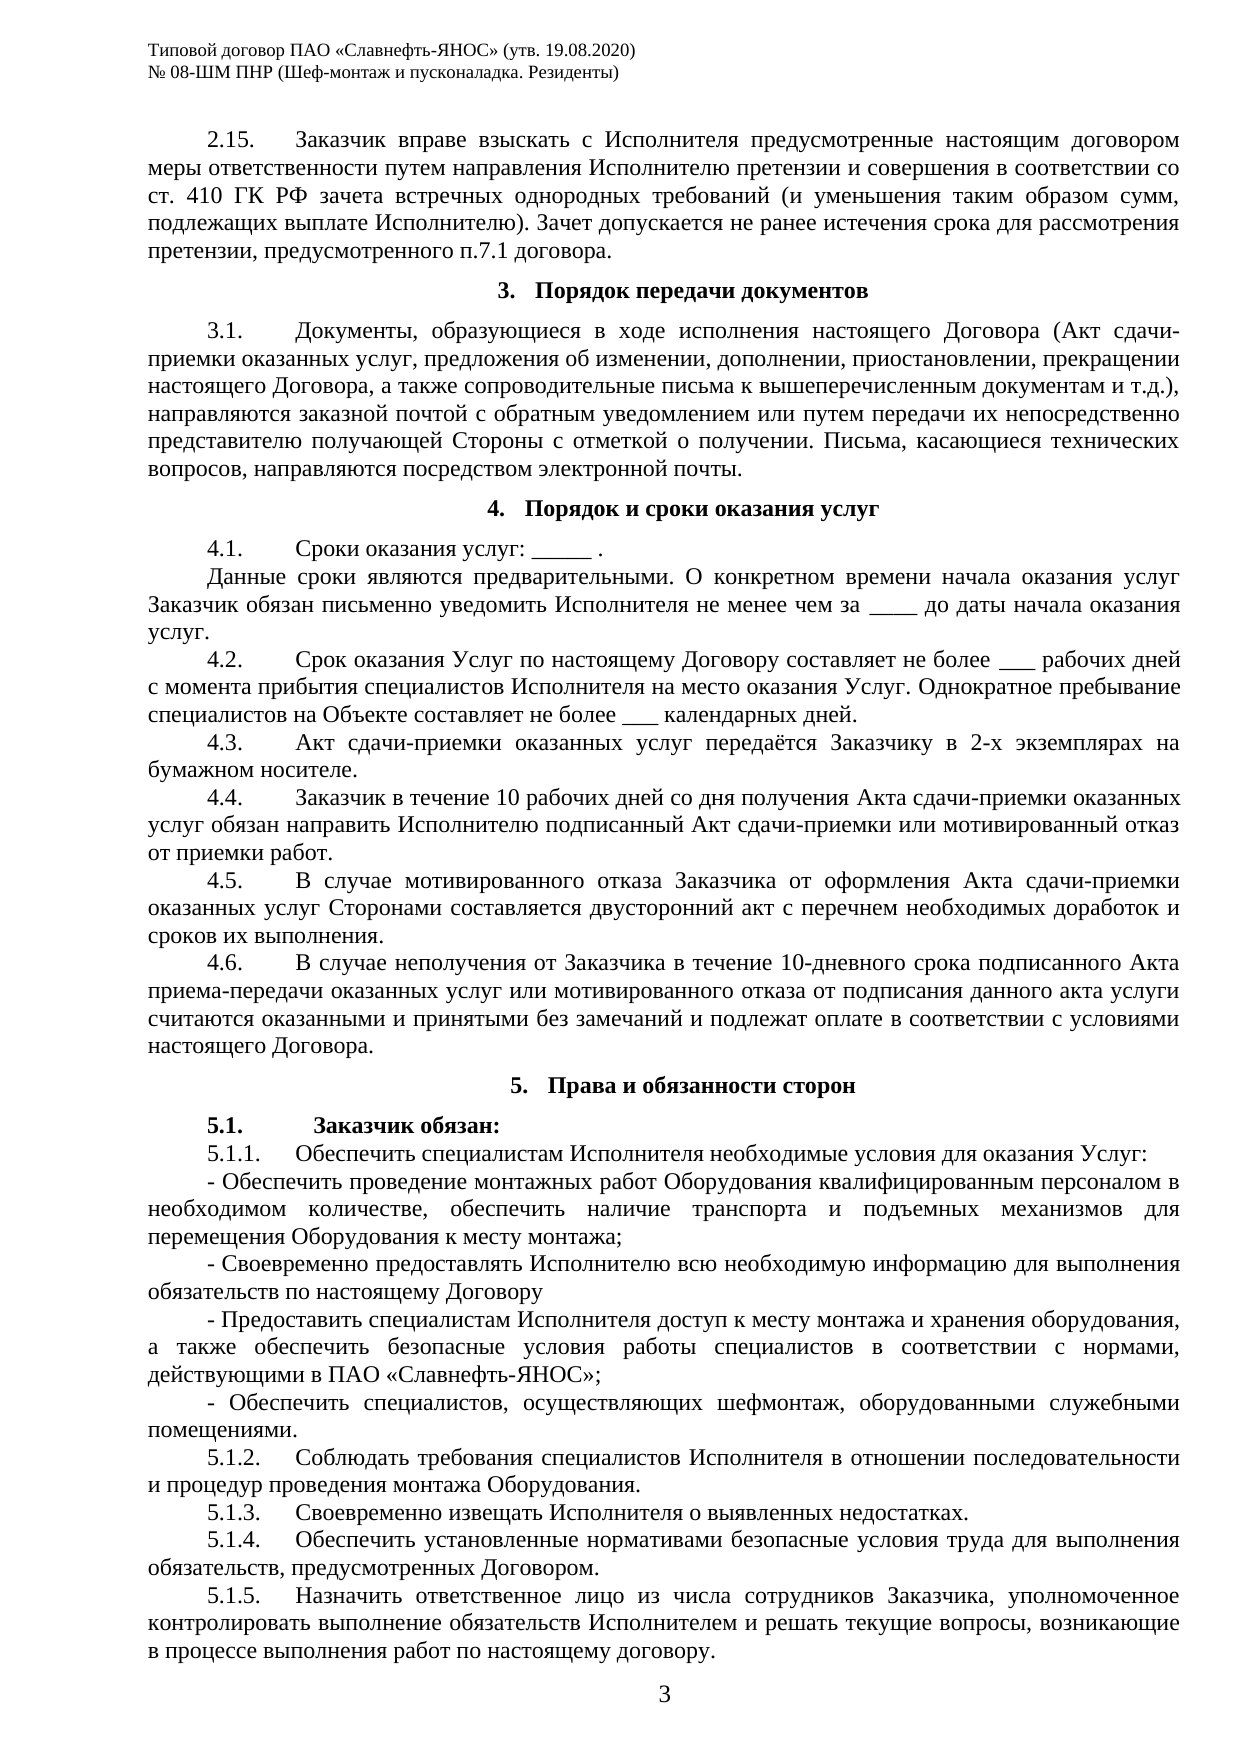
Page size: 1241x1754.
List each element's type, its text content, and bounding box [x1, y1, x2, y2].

list Документы, образующиеся в ходе исполнения настоящего Договора (Акт сдачи-приемки оказанных услуг, предложения об изменении, дополнении, приостановлении, прекращении настоящего Договора, а также сопроводительные письма к вышеперечисленным документам и т.д.), направляются заказной почтой с обратным уведомлением или путем передачи их непосредственно представителю получающей Стороны с отметкой о получении. Письма, касающиеся технических вопросов, направляются посредством электронной почты. [148, 316, 1181, 482]
list В случае неполучения от Заказчика в течение 10-дневного срока подписанного Акта приема-передачи оказанных услуг или мотивированного отказа от подписания данного акта услуги считаются оказанными и принятыми без замечаний и подлежат оплате в соответствии с условиями настоящего Договора. [148, 948, 1181, 1059]
list Заказчик вправе взыскать с Исполнителя предусмотренные настоящим договором меры ответственности путем направления Исполнителю претензии и совершения в соответствии со ст. 410 ГК РФ зачета встречных однородных требований (и уменьшения таким образом сумм, подлежащих выплате Исполнителю). Зачет допускается не ранее истечения срока для рассмотрения претензии, предусмотренного п.7.1 договора. [148, 126, 1181, 263]
list Срок оказания Услуг по настоящему Договору составляет не более с момента прибытия специалистов Исполнителя на место оказания Услуг. [148, 645, 1181, 728]
list Обеспечить установленные нормативами безопасные условия труда для выполнения обязательств, предусмотренных Договором. [148, 1526, 1181, 1581]
list Права и обязанности сторон [185, 1071, 1181, 1099]
list Порядок и сроки оказания услуг [185, 494, 1181, 522]
list Акт сдачи-приемки оказанных услуг передаётся Заказчику в 2-х экземплярах на бумажном носителе. [148, 728, 1181, 783]
text - Обеспечить проведение монтажных работ Оборудования квалифицированным персоналом в необходимом количестве, обеспечить наличие транспорта и подъемных механизмов для перемещения Оборудования к месту монтажа; [148, 1167, 1181, 1249]
text - Предоставить специалистам Исполнителя доступ к месту монтажа и хранения оборудования, а также обеспечить безопасные условия работы специалистов в соответствии с нормами, действующими в ПАО «Славнефть-ЯНОС»; [148, 1305, 1181, 1387]
list В случае мотивированного отказа Заказчика от оформления Акта сдачи-приемки оказанных услуг Сторонами составляется двусторонний акт с перечнем необходимых доработок и сроков их выполнения. [148, 866, 1181, 948]
list Назначить ответственное лицо из числа сотрудников Заказчика, уполномоченное контролировать выполнение обязательств Исполнителем и решать текущие вопросы, возникающие в процессе выполнения работ по настоящему договору. [148, 1581, 1181, 1663]
text - Своевременно предоставлять Исполнителю всю необходимую информацию для выполнения обязательств по настоящему Договору [148, 1249, 1181, 1305]
list Заказчик обязан: [207, 1111, 1181, 1139]
list Сроки оказания услуг: [148, 534, 1181, 562]
list Заказчик в течение 10 рабочих дней со дня получения Акта сдачи-приемки оказанных услуг обязан направить Исполнителю подписанный Акт сдачи-приемки или мотивированный отказ от приемки работ. [148, 783, 1181, 866]
list Соблюдать требования специалистов Исполнителя в отношении последовательности и процедур проведения монтажа Оборудования. [148, 1443, 1181, 1498]
list Своевременно извещать Исполнителя о выявленных недостатках. [148, 1498, 1181, 1526]
list Порядок передачи документов [185, 276, 1181, 304]
list Обеспечить специалистам Исполнителя необходимые условия для оказания Услуг: [148, 1139, 1181, 1167]
text Данные сроки являются предварительными. О конкретном времени начала оказания услуг Заказчик обязан письменно уведомить Исполнителя не менее чем за до даты начала оказания услуг. [148, 562, 1181, 645]
text - Обеспечить специалистов, осуществляющих шефмонтаж, оборудованными служебными помещениями. [148, 1387, 1181, 1443]
